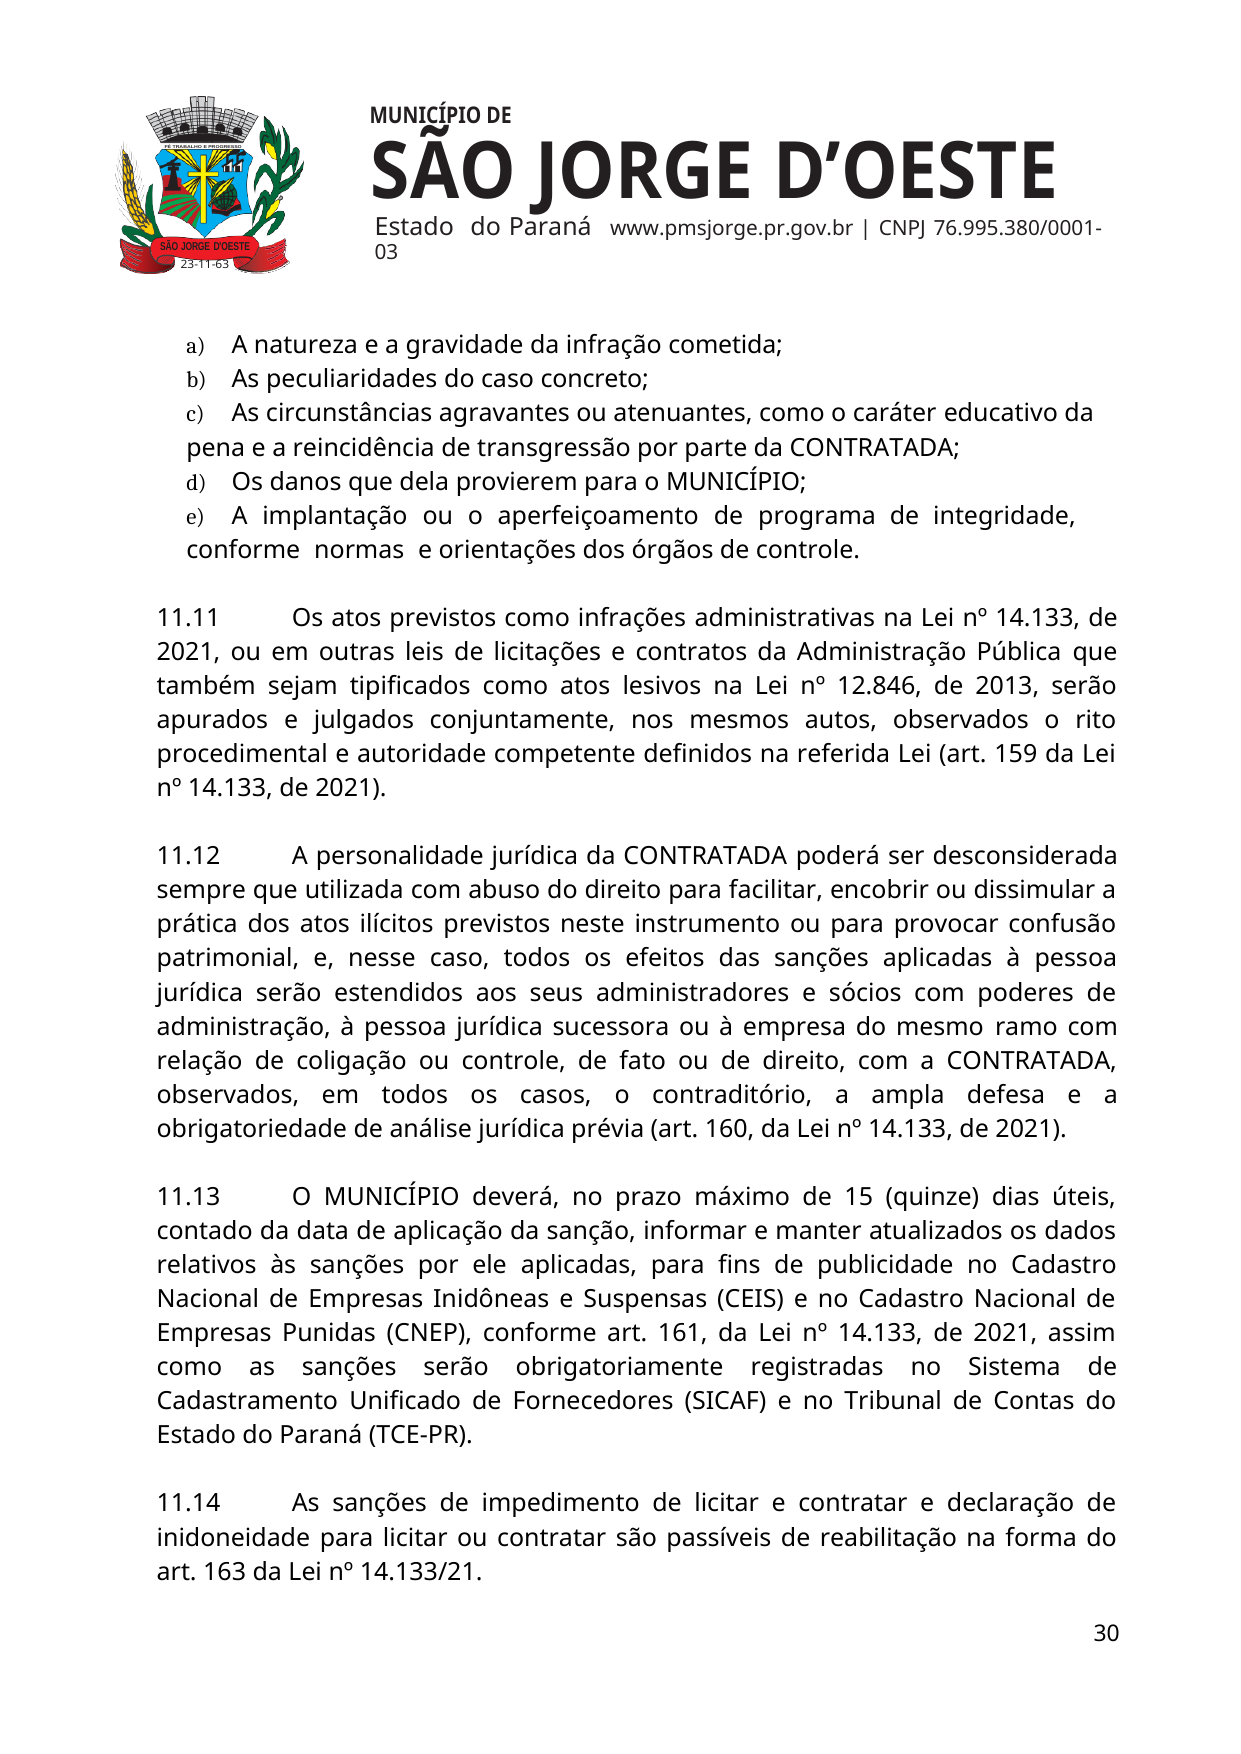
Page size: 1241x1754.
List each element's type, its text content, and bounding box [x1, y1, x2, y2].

list As circunstâncias agravantes ou atenuantes, como o caráter educativo da pena e a reincidência de transgressão por parte da CONTRATADA; [186, 395, 1117, 463]
list A implantação ou o aperfeiçoamento de programa de integridade, conforme normas e orientações dos órgãos de controle. [186, 497, 1117, 565]
list Os danos que dela provierem para o MUNICÍPIO; [186, 463, 1119, 497]
list O MUNICÍPIO deverá, no prazo máximo de 15 (quinze) dias úteis, contado da data de aplicação da sanção, informar e manter atualizados os dados relativos às sanções por ele aplicadas, para fins de publicidade no Cadastro Nacional de Empresas Inidôneas e Suspensas (CEIS) e no Cadastro Nacional de Empresas Punidas (CNEP), conforme art. 161, da Lei nº 14.133, de 2021, assim como as sanções serão obrigatoriamente registradas no Sistema de Cadastramento Unificado de Fornecedores (SICAF) e no Tribunal de Contas do Estado do Paraná (TCE-PR). [156, 1178, 1117, 1451]
list As sanções de impedimento de licitar e contratar e declaração de inidoneidade para licitar ou contratar são passíveis de reabilitação na forma do art. 163 da Lei nº 14.133/21. [156, 1485, 1118, 1587]
list Os atos previstos como infrações administrativas na Lei nº 14.133, de 2021, ou em outras leis de licitações e contratos da Administração Pública que também sejam tipificados como atos lesivos na Lei nº 12.846, de 2013, serão apurados e julgados conjuntamente, nos mesmos autos, observados o rito procedimental e autoridade competente definidos na referida Lei (art. 159 da Lei nº 14.133, de 2021). [156, 599, 1117, 804]
list As peculiaridades do caso concreto; [186, 361, 1119, 395]
picture [115, 96, 304, 274]
list A personalidade jurídica da CONTRATADA poderá ser desconsiderada sempre que utilizada com abuso do direito para facilitar, encobrir ou dissimular a prática dos atos ilícitos previstos neste instrumento ou para provocar confusão patrimonial, e, nesse caso, todos os efeitos das sanções aplicadas à pessoa jurídica serão estendidos aos seus administradores e sócios com poderes de administração, à pessoa jurídica sucessora ou à empresa do mesmo ramo com relação de coligação ou controle, de fato ou de direito, com a CONTRATADA, observados, em todos os casos, o contraditório, a ampla defesa e a obrigatoriedade de análise jurídica prévia (art. 160, da Lei nº 14.133, de 2021). [156, 838, 1118, 1144]
list A natureza e a gravidade da infração cometida; [186, 327, 1119, 361]
